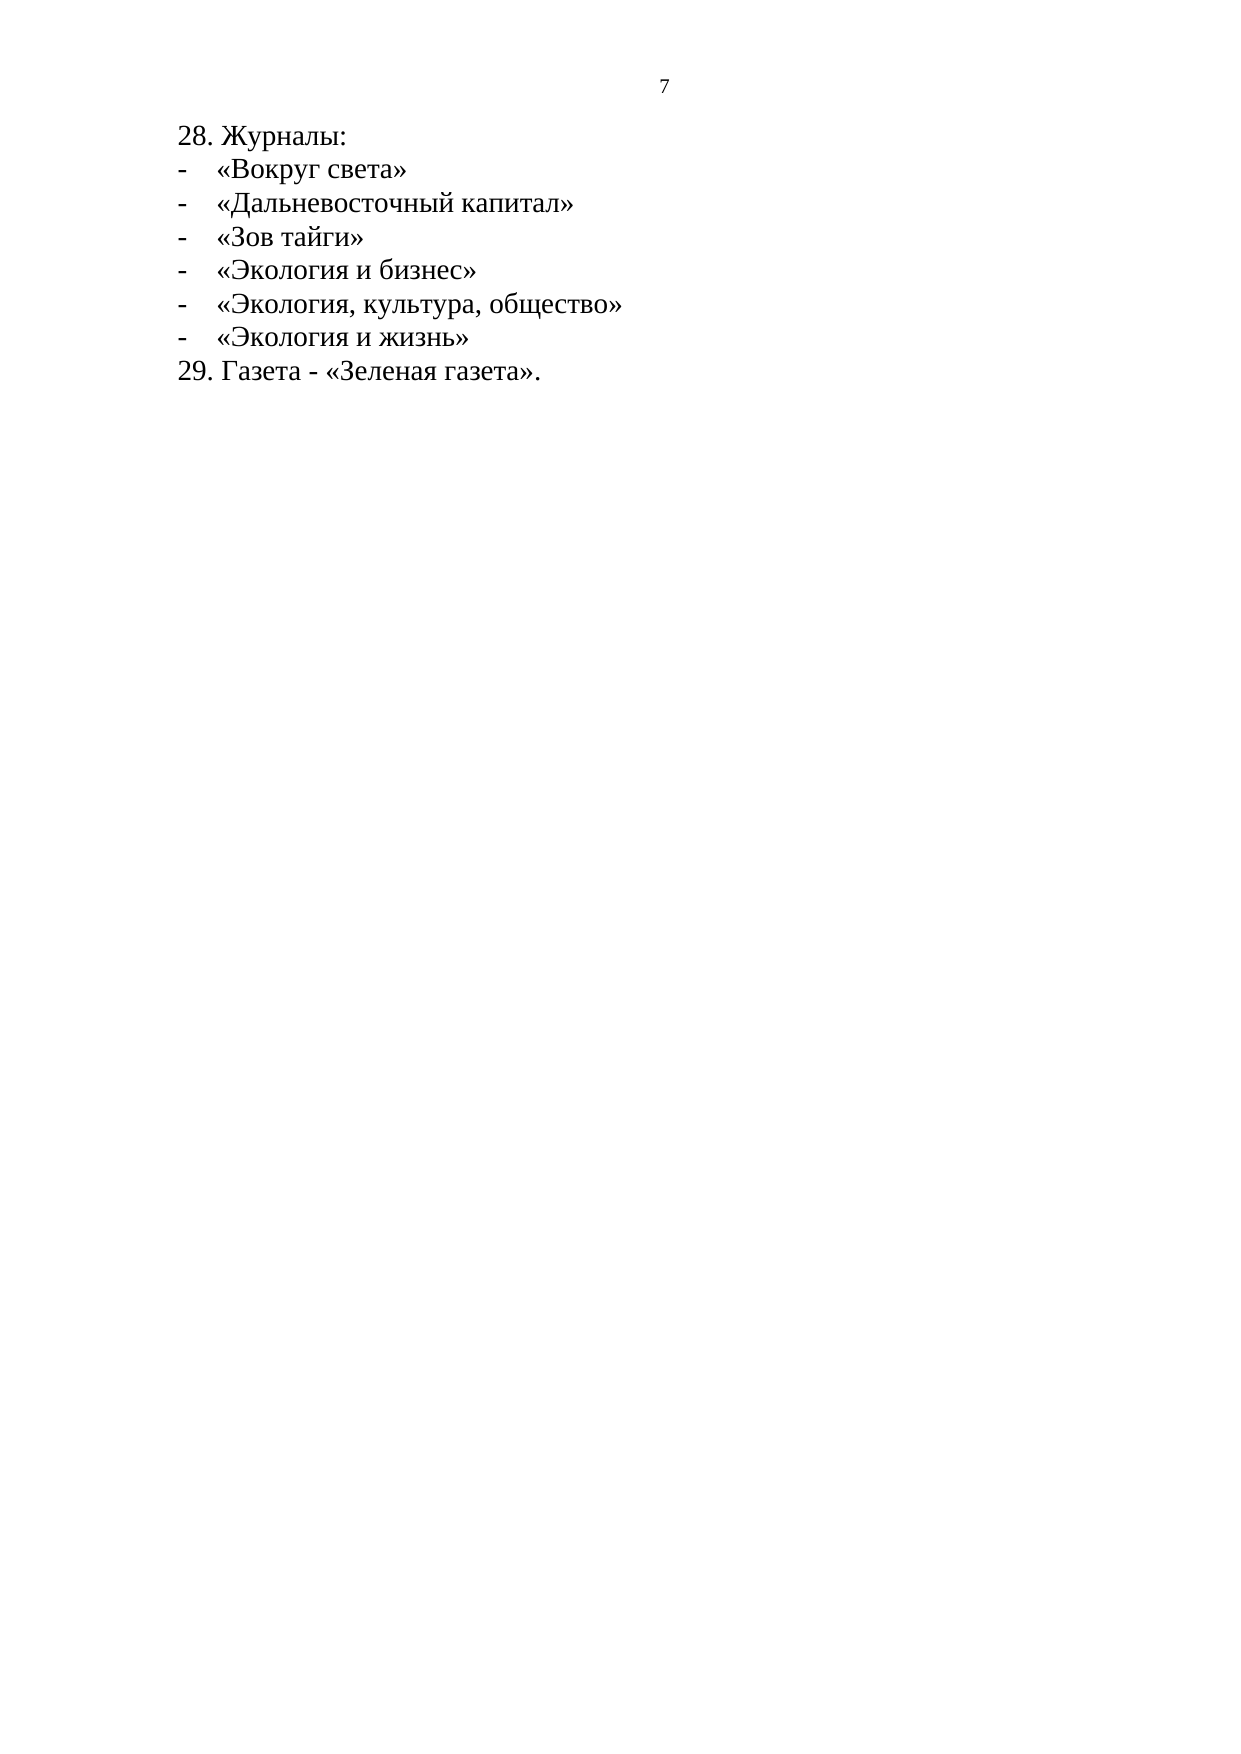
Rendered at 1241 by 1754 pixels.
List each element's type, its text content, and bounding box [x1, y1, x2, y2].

text - «Экология, культура, общество» [177, 286, 1156, 319]
text - «Экология и бизнес» [177, 252, 1156, 286]
text - «Вокруг света» [177, 152, 1156, 185]
text 29. Газета - «Зеленая газета». [177, 353, 1156, 386]
text - «Экология и жизнь» [177, 319, 1156, 353]
text - «Дальневосточный капитал» [177, 185, 1156, 219]
text 28. Журналы: [177, 118, 1156, 152]
text - «Зов тайги» [177, 219, 1156, 252]
